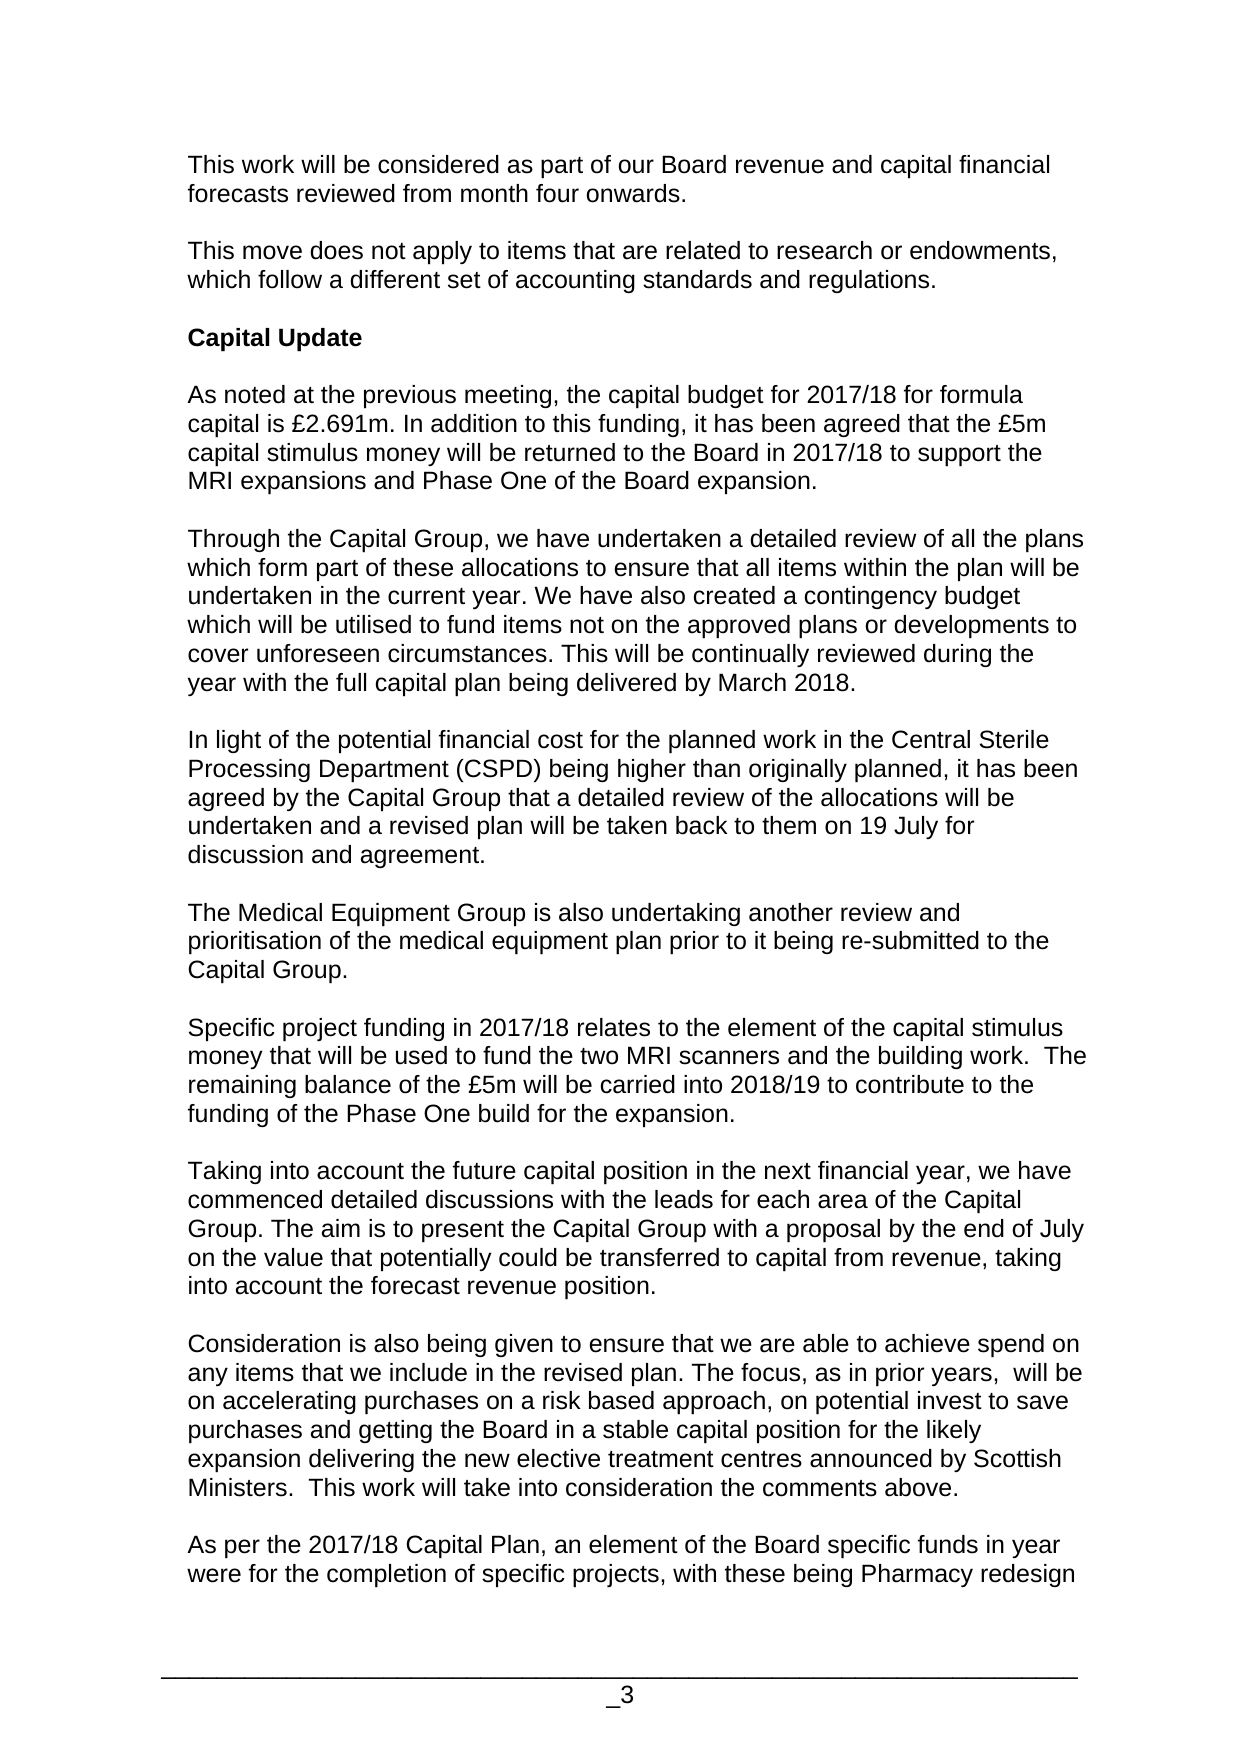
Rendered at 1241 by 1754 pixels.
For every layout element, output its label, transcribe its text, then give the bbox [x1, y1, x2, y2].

text As noted at the previous meeting, the capital budget for 2017/18 for formula capital is £2.691m. In addition to this funding, it has been agreed that the £5m capital stimulus money will be returned to the Board in 2017/18 to support the MRI expansions and Phase One of the Board expansion. [187, 380, 1090, 495]
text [187, 1530, 1090, 1587]
text Taking into account the future capital position in the next financial year, we have commenced detailed discussions with the leads for each area of the Capital Group. The aim is to present the Capital Group with a proposal by the end of July on the value that potentially could be transferred to capital from revenue, taking into account the forecast revenue position. [187, 1156, 1090, 1300]
text In light of the potential financial cost for the planned work in the Central Sterile Processing Department (CSPD) being higher than originally planned, it has been agreed by the Capital Group that a detailed review of the allocations will be undertaken and a revised plan will be taken back to them on 19 July for discussion and agreement. [187, 725, 1090, 869]
text The Medical Equipment Group is also undertaking another review and prioritisation of the medical equipment plan prior to it being re-submitted to the Capital Group. [187, 897, 1090, 984]
text This move does not apply to items that are related to research or endowments, which follow a different set of accounting standards and regulations. [187, 236, 1090, 294]
subtitle Capital Update [187, 322, 1090, 351]
text Specific project funding in 2017/18 relates to the element of the capital stimulus money that will be used to fund the two MRI scanners and the building work. The remaining balance of the £5m will be carried into 2018/19 to contribute to the funding of the Phase One build for the expansion. [187, 1012, 1090, 1127]
text Through the Capital Group, we have undertaken a detailed review of all the plans which form part of these allocations to ensure that all items within the plan will be undertaken in the current year. We have also created a contingency budget which will be utilised to fund items not on the approved plans or developments to cover unforeseen circumstances. This will be continually reviewed during the year with the full capital plan being delivered by March 2018. [187, 524, 1090, 696]
text This work will be considered as part of our Board revenue and capital financial forecasts reviewed from month four onwards. [187, 150, 1090, 207]
text Consideration is also being given to ensure that we are able to achieve spend on any items that we include in the revised plan. The focus, as in prior years, will be on accelerating purchases on a risk based approach, on potential invest to save purchases and getting the Board in a stable capital position for the likely expansion delivering the new elective treatment centres announced by Scottish Ministers. This work will take into consideration the comments above. [187, 1329, 1090, 1501]
